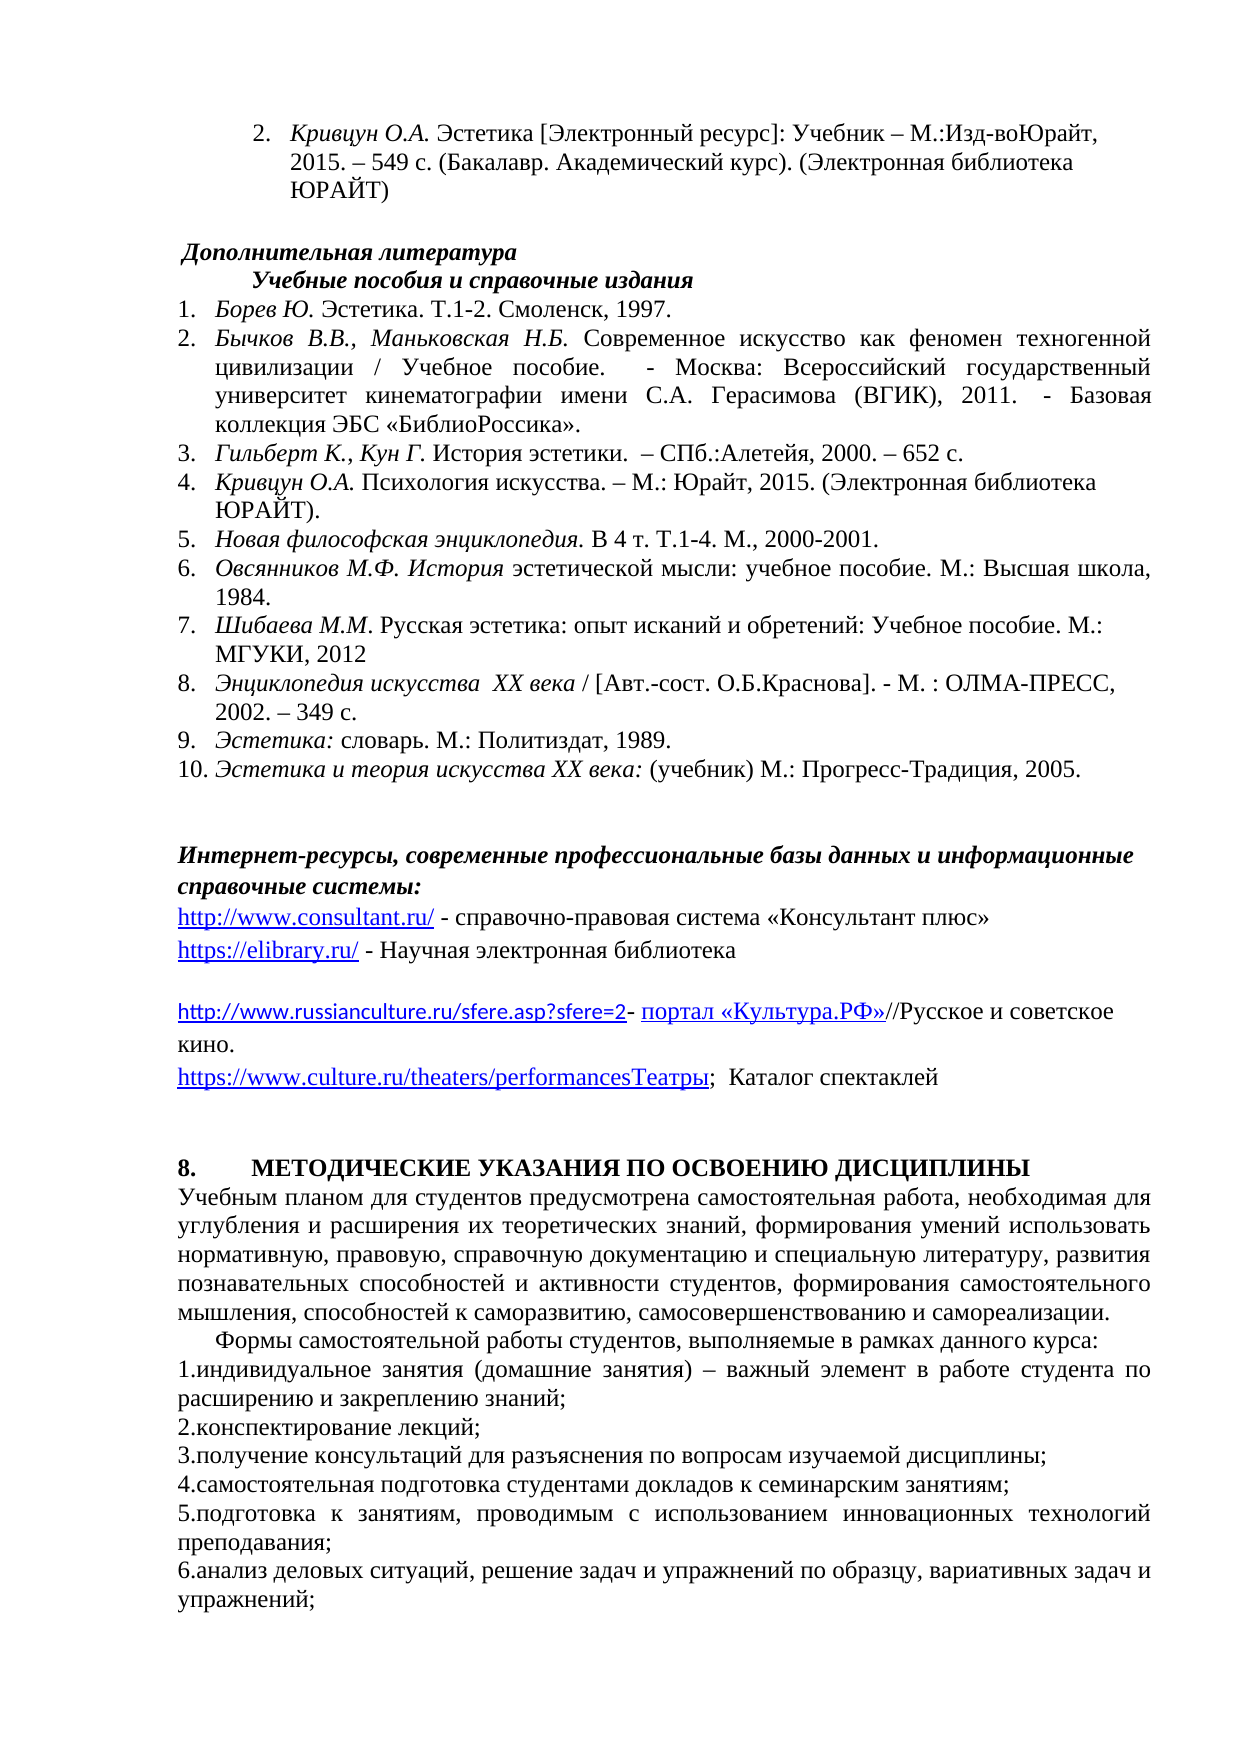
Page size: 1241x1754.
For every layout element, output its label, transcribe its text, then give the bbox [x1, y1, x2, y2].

list Борев Ю. Эстетика. Т.1-2. Смоленск, 1997. [177, 294, 1152, 323]
list Новая философская энциклопедия. В 4 т. Т.1-4. М., 2000-2001. [177, 524, 1152, 553]
list Шибаева М.М. Русская эстетика: опыт исканий и обретений: Учебное пособие. М.: МГУКИ, 2012 [177, 610, 1152, 668]
list Бычков В.В., Маньковская Н.Б. Современное искусство как феномен техногенной цивилизации / Учебное пособие. - Москва: Всероссийский государственный университет кинематографии имени С.А. Герасимова (ВГИК), 2011. - Базовая коллекция ЭБС «БиблиоРоссика». [177, 323, 1152, 438]
text 6.анализ деловых ситуаций, решение задач и упражнений по образцу, вариативных задач и упражнений; [177, 1555, 1152, 1613]
text https://www.culture.ru/theaters/performancesТеатры; Каталог спектаклей [177, 1062, 1152, 1091]
text 8. МЕТОДИЧЕСКИЕ УКАЗАНИЯ ПО ОСВОЕНИЮ ДИСЦИПЛИНЫ [177, 1153, 1152, 1182]
text Учебным планом для студентов предусмотрена самостоятельная работа, необходимая для углубления и расширения их теоретических знаний, формирования умений использовать нормативную, правовую, справочную документацию и специальную литературу, развития познавательных способностей и активности студентов, формирования самостоятельного мышления, способностей к саморазвитию, самосовершенствованию и самореализации. [177, 1182, 1152, 1325]
list Эстетика и теория искусства XX века: (учебник) М.: Прогресс-Традиция, 2005. [177, 754, 1152, 783]
list Овсянников М.Ф. История эстетической мысли: учебное пособие. М.: Высшая школа, 1984. [177, 553, 1152, 610]
list Эстетика: словарь. М.: Политиздат, 1989. [177, 725, 1152, 754]
text 3.получение консультаций для разъяснения по вопросам изучаемой дисциплины; [177, 1440, 1152, 1469]
list Гильберт К., Кун Г. История эстетики. – СПб.:Алетейя, 2000. – 652 с. [177, 438, 1152, 467]
text http://www.russianculture.ru/sfere.asp?sfere=2- портал «Культура.РФ»//Русское и советское кино. [177, 996, 1152, 1058]
text Учебные пособия и справочные издания [251, 265, 1152, 294]
list Энциклопедия искусства ХХ века / [Авт.-сост. О.Б.Краснова]. - М. : ОЛМА-ПРЕСС, 2002. – 349 с. [177, 668, 1152, 725]
text 5.подготовка к занятиям, проводимым с использованием инновационных технологий преподавания; [177, 1498, 1152, 1555]
text Дополнительная литература [177, 237, 1152, 265]
text https://elibrary.ru/ - Научная электронная библиотека [177, 935, 1152, 964]
text 1.индивидуальное занятия (домашние занятия) – важный элемент в работе студента по расширению и закреплению знаний; [177, 1354, 1152, 1412]
text 4.самостоятельная подготовка студентами докладов к семинарским занятиям; [177, 1469, 1152, 1498]
text Формы самостоятельной работы студентов, выполняемые в рамках данного курса: [177, 1325, 1152, 1354]
text http://www.consultant.ru/ - справочно-правовая система «Консультант плюс» [177, 902, 1152, 931]
list Кривцун О.А. Психология искусства. – М.: Юрайт, 2015. (Электронная библиотека ЮРАЙТ). [177, 467, 1152, 524]
text Интернет-ресурсы, современные профессиональные базы данных и информационные справочные системы: [177, 840, 1152, 900]
list Кривцун О.А. Эстетика [Электронный ресурс]: Учебник – М.:Изд-воЮрайт, 2015. – 549 с. (Бакалавр. Академический курс). (Электронная библиотека ЮРАЙТ) [252, 118, 1152, 232]
text 2.конспектирование лекций; [177, 1412, 1152, 1440]
